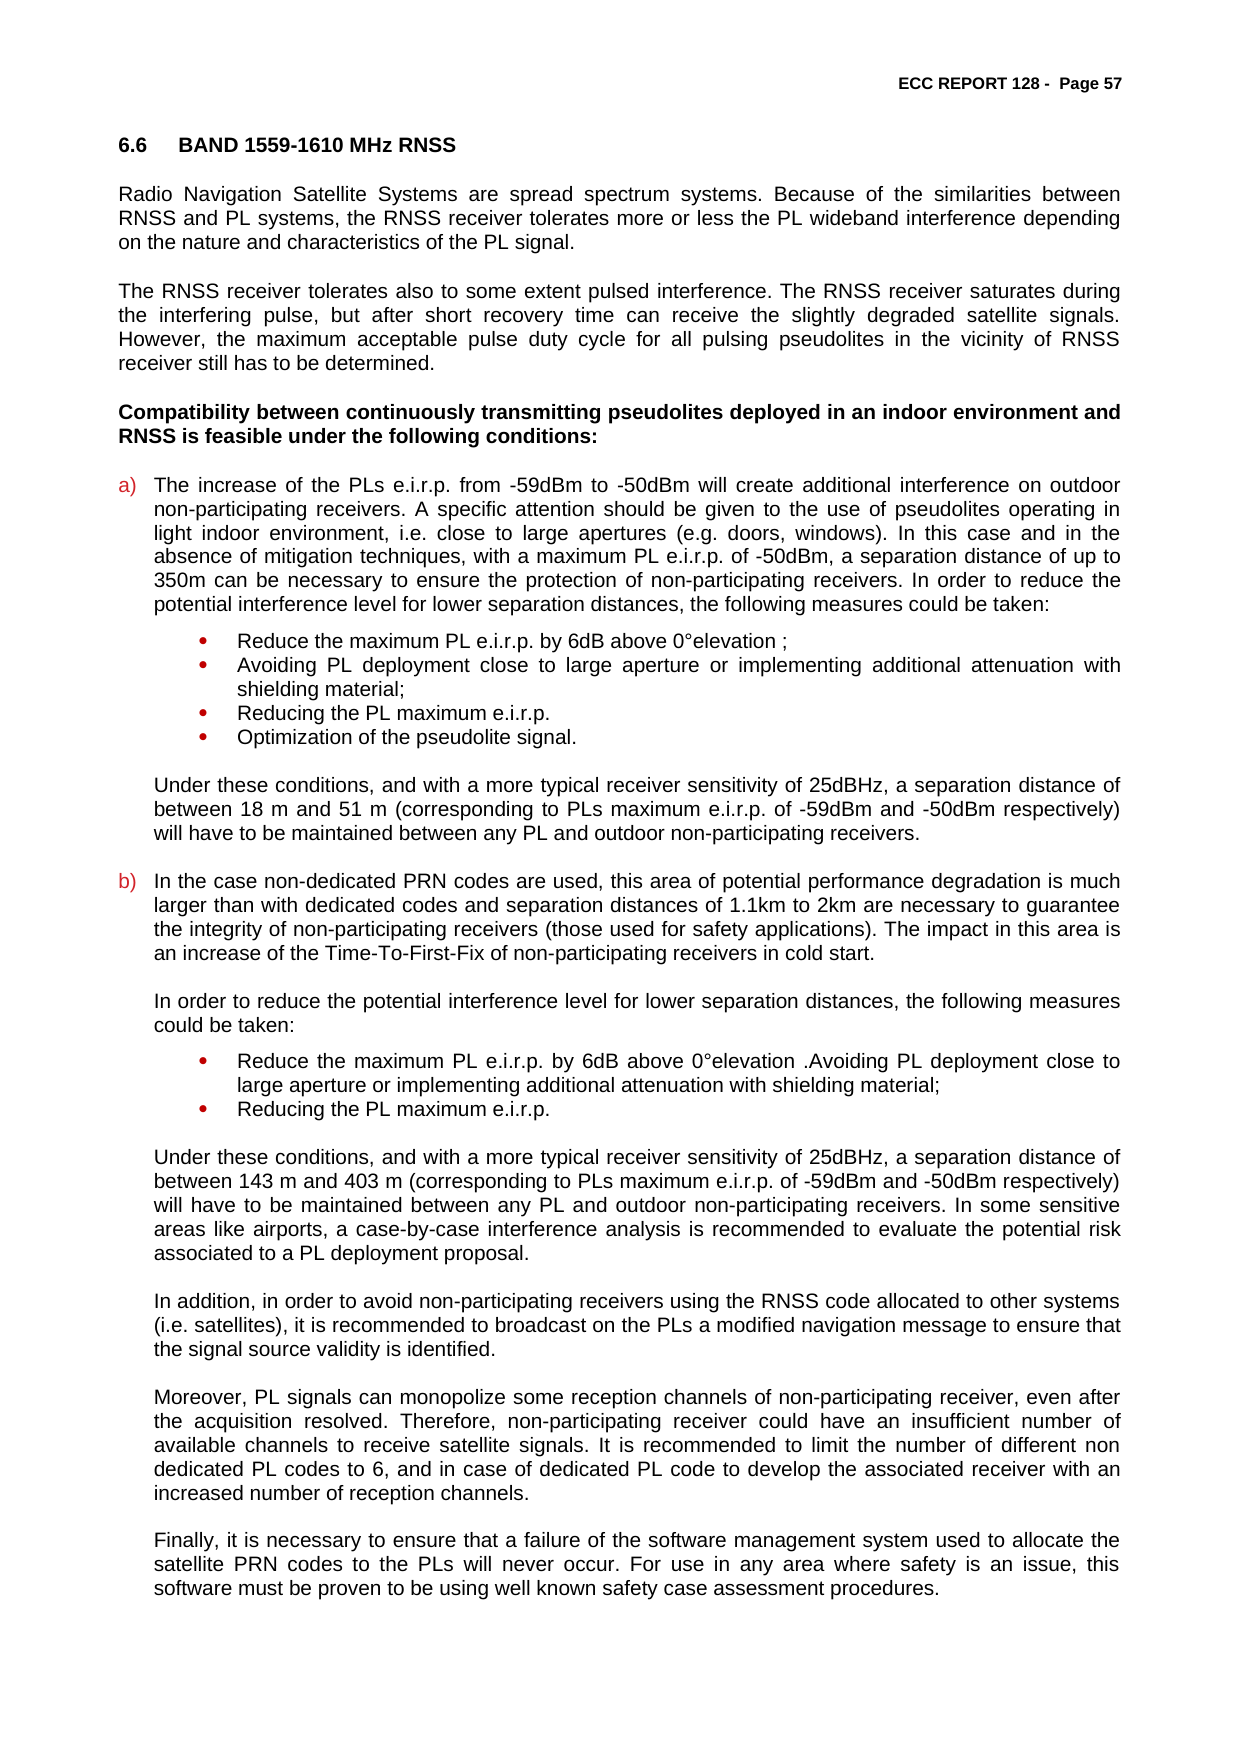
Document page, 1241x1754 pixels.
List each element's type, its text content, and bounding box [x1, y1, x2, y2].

list Finally, it is necessary to ensure that a failure of the software management system used to allocate the satellite PRN codes to the PLs will never occur. For use in any area where safety is an issue, this software must be proven to be using well known safety case assessment procedures. [153, 1528, 1122, 1600]
subtitle Band 1559-1610 MHz RNSS [118, 133, 1122, 157]
list Avoiding PL deployment close to large aperture or implementing additional attenuation with shielding material; [199, 653, 1122, 701]
text The RNSS receiver tolerates also to some extent pulsed interference. The RNSS receiver saturates during the interfering pulse, but after short recovery time can receive the slightly degraded satellite signals. However, the maximum acceptable pulse duty cycle for all pulsing pseudolites in the vicinity of RNSS receiver still has to be determined. [118, 279, 1122, 374]
list In order to reduce the potential interference level for lower separation distances, the following measures could be taken: [153, 988, 1122, 1036]
list Reduce the maximum PL e.i.r.p. by 6dB above 0°elevation ; [199, 629, 1122, 653]
list Moreover, PL signals can monopolize some reception channels of non-participating receiver, even after the acquisition resolved. Therefore, non-participating receiver could have an insufficient number of available channels to receive satellite signals. It is recommended to limit the number of different non dedicated PL codes to 6, and in case of dedicated PL code to develop the associated receiver with an increased number of reception channels. [153, 1384, 1122, 1504]
list Optimization of the pseudolite signal. [199, 725, 1122, 749]
list In the case non-dedicated PRN codes are used, this area of potential performance degradation is much larger than with dedicated codes and separation distances of 1.1km to 2km are necessary to guarantee the integrity of non-participating receivers (those used for safety applications). The impact in this area is an increase of the Time-To-First-Fix of non-participating receivers in cold start. [118, 869, 1122, 964]
text Compatibility between continuously transmitting pseudolites deployed in an indoor environment and RNSS is feasible under the following conditions: [118, 399, 1122, 447]
list In addition, in order to avoid non-participating receivers using the RNSS code allocated to other systems (i.e. satellites), it is recommended to broadcast on the PLs a modified navigation message to ensure that the signal source validity is identified. [153, 1289, 1122, 1361]
text Radio Navigation Satellite Systems are spread spectrum systems. Because of the similarities between RNSS and PL systems, the RNSS receiver tolerates more or less the PL wideband interference depending on the nature and characteristics of the PL signal. [118, 182, 1122, 254]
list The increase of the PLs e.i.r.p. from -59dBm to -50dBm will create additional interference on outdoor non-participating receivers. A specific attention should be given to the use of pseudolites operating in light indoor environment, i.e. close to large apertures (e.g. doors, windows). In this case and in the absence of mitigation techniques, with a maximum PL e.i.r.p. of -50dBm, a separation distance of up to 350m can be necessary to ensure the protection of non-participating receivers. In order to reduce the potential interference level for lower separation distances, the following measures could be taken: [118, 472, 1122, 616]
list Reducing the PL maximum e.i.r.p. [199, 1097, 1122, 1121]
list Reducing the PL maximum e.i.r.p. [199, 701, 1122, 725]
list Under these conditions, and with a more typical receiver sensitivity of 25dBHz, a separation distance of between 18 m and 51 m (corresponding to PLs maximum e.i.r.p. of -59dBm and -50dBm respectively) will have to be maintained between any PL and outdoor non-participating receivers. [153, 773, 1122, 845]
list Under these conditions, and with a more typical receiver sensitivity of 25dBHz, a separation distance of between 143 m and 403 m (corresponding to PLs maximum e.i.r.p. of -59dBm and -50dBm respectively) will have to be maintained between any PL and outdoor non-participating receivers. In some sensitive areas like airports, a case-by-case interference analysis is recommended to evaluate the potential risk associated to a PL deployment proposal. [153, 1145, 1122, 1265]
list Reduce the maximum PL e.i.r.p. by 6dB above 0°elevation .Avoiding PL deployment close to large aperture or implementing additional attenuation with shielding material; [199, 1049, 1122, 1097]
